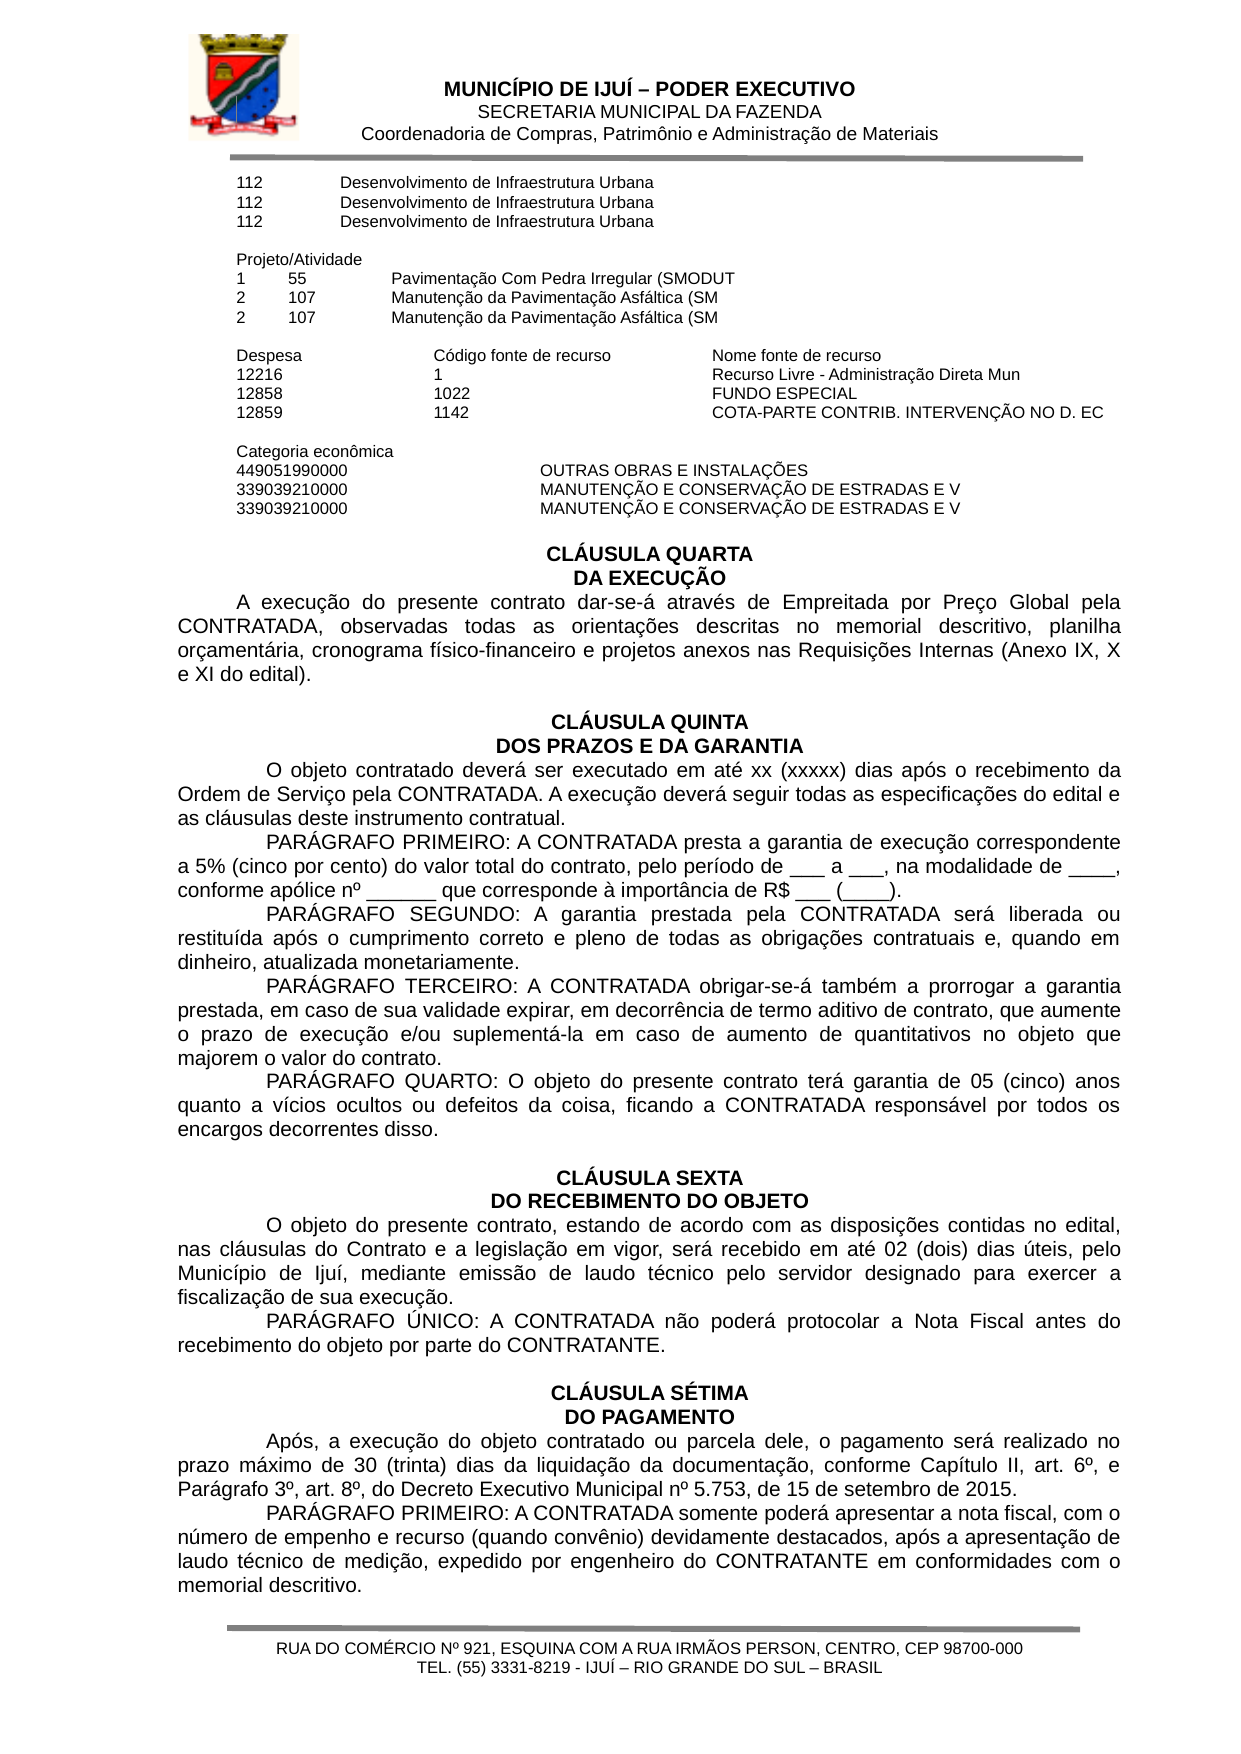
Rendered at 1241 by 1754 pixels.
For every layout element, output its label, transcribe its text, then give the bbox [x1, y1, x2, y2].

table_cell 1022 [426, 384, 704, 403]
text Após, a execução do objeto contratado ou parcela dele, o pagamento será realizado no prazo máximo de 30 (trinta) dias da liquidação da documentação, conforme Capítulo II, art. 6º, e Parágrafo 3º, art. 8º, do Decreto Executivo Municipal nº 5.753, de 15 de setembro de 2015. [177, 1429, 1122, 1501]
table_cell Desenvolvimento de Infraestrutura Urbana [333, 193, 1174, 212]
table_cell 339039210000 [229, 499, 533, 518]
text DO PAGAMENTO [177, 1405, 1122, 1429]
table_header Despesa [229, 346, 426, 365]
table_cell 449051990000 [229, 461, 533, 480]
table_cell 1 [229, 269, 281, 288]
table_cell 107 [281, 308, 384, 327]
table_cell 1 [426, 365, 704, 384]
table_cell FUNDO ESPECIAL [705, 384, 1174, 403]
text DA EXECUÇÃO [177, 566, 1122, 590]
table_cell 107 [281, 288, 384, 307]
table_cell MANUTENÇÃO E CONSERVAÇÃO DE ESTRADAS E V [533, 499, 1174, 518]
table_cell Manutenção da Pavimentação Asfáltica (SM [384, 308, 1174, 327]
table_header Projeto/Atividade [229, 250, 1174, 269]
text PARÁGRAFO SEGUNDO: A garantia prestada pela CONTRATADA será liberada ou restituída após o cumprimento correto e pleno de todas as obrigações contratuais e, quando em dinheiro, atualizada monetariamente. [177, 902, 1122, 973]
text PARÁGRAFO ÚNICO: A CONTRATADA não poderá protocolar a Nota Fiscal antes do recebimento do objeto por parte do CONTRATANTE. [177, 1309, 1122, 1357]
table_cell 12859 [229, 403, 426, 422]
text CLÁUSULA SÉTIMA [177, 1381, 1122, 1405]
text PARÁGRAFO TERCEIRO: A CONTRATADA obrigar-se-á também a prorrogar a garantia prestada, em caso de sua validade expirar, em decorrência de termo aditivo de contrato, que aumente o prazo de execução e/ou suplementá-la em caso de aumento de quantitativos no objeto que majorem o valor do contrato. [177, 973, 1122, 1069]
picture [187, 34, 300, 143]
text PARÁGRAFO PRIMEIRO: A CONTRATADA presta a garantia de execução correspondente a 5% (cinco por cento) do valor total do contrato, pelo período de ___ a ___, na modalidade de ____, conforme apólice nº ______ que corresponde à importância de R$ ___ (____). [177, 830, 1122, 902]
table_cell 2 [229, 308, 281, 327]
table_cell 55 [281, 269, 384, 288]
text A execução do presente contrato dar-se-á através de Empreitada por Preço Global pela CONTRATADA, observadas todas as orientações descritas no memorial descritivo, planilha orçamentária, cronograma físico-financeiro e projetos anexos nas Requisições Internas (Anexo IX, X e XI do edital). [177, 590, 1122, 686]
table_cell 12216 [229, 365, 426, 384]
table_cell Desenvolvimento de Infraestrutura Urbana [333, 212, 1174, 231]
table_cell Desenvolvimento de Infraestrutura Urbana [333, 173, 1174, 192]
text O objeto do presente contrato, estando de acordo com as disposições contidas no edital, nas cláusulas do Contrato e a legislação em vigor, será recebido em até 02 (dois) dias úteis, pelo Município de Ijuí, mediante emissão de laudo técnico pelo servidor designado para exercer a fiscalização de sua execução. [177, 1213, 1122, 1309]
table_cell Manutenção da Pavimentação Asfáltica (SM [384, 288, 1174, 307]
text CLÁUSULA SEXTA [177, 1165, 1122, 1189]
table_cell 12858 [229, 384, 426, 403]
table_cell Recurso Livre - Administração Direta Mun [705, 365, 1174, 384]
table_header Nome fonte de recurso [705, 346, 1174, 365]
text PARÁGRAFO PRIMEIRO: A CONTRATADA somente poderá apresentar a nota fiscal, com o número de empenho e recurso (quando convênio) devidamente destacados, após a apresentação de laudo técnico de medição, expedido por engenheiro do CONTRATANTE em conformidades com o memorial descritivo. [177, 1501, 1122, 1597]
text PARÁGRAFO QUARTO: O objeto do presente contrato terá garantia de 05 (cinco) anos quanto a vícios ocultos ou defeitos da coisa, ficando a CONTRATADA responsável por todos os encargos decorrentes disso. [177, 1069, 1122, 1141]
table_cell 112 [229, 212, 332, 231]
table_cell MANUTENÇÃO E CONSERVAÇÃO DE ESTRADAS E V [533, 480, 1174, 499]
table_cell Pavimentação Com Pedra Irregular (SMODUT [384, 269, 1174, 288]
text DOS PRAZOS E DA GARANTIA [177, 734, 1122, 758]
table_cell 112 [229, 173, 332, 192]
table_cell 2 [229, 288, 281, 307]
table_header Categoria econômica [229, 442, 1174, 461]
table_cell 112 [229, 193, 332, 212]
table_cell 1142 [426, 403, 704, 422]
table_cell COTA-PARTE CONTRIB. INTERVENÇÃO NO D. EC [705, 403, 1174, 422]
table_cell 339039210000 [229, 480, 533, 499]
text CLÁUSULA QUINTA [177, 710, 1122, 734]
table_header Código fonte de recurso [426, 346, 704, 365]
text CLÁUSULA QUARTA [177, 542, 1122, 566]
table_cell OUTRAS OBRAS E INSTALAÇÕES [533, 461, 1174, 480]
text O objeto contratado deverá ser executado em até xx (xxxxx) dias após o recebimento da Ordem de Serviço pela CONTRATADA. A execução deverá seguir todas as especificações do edital e as cláusulas deste instrumento contratual. [177, 758, 1122, 830]
text DO RECEBIMENTO DO OBJETO [177, 1189, 1122, 1213]
